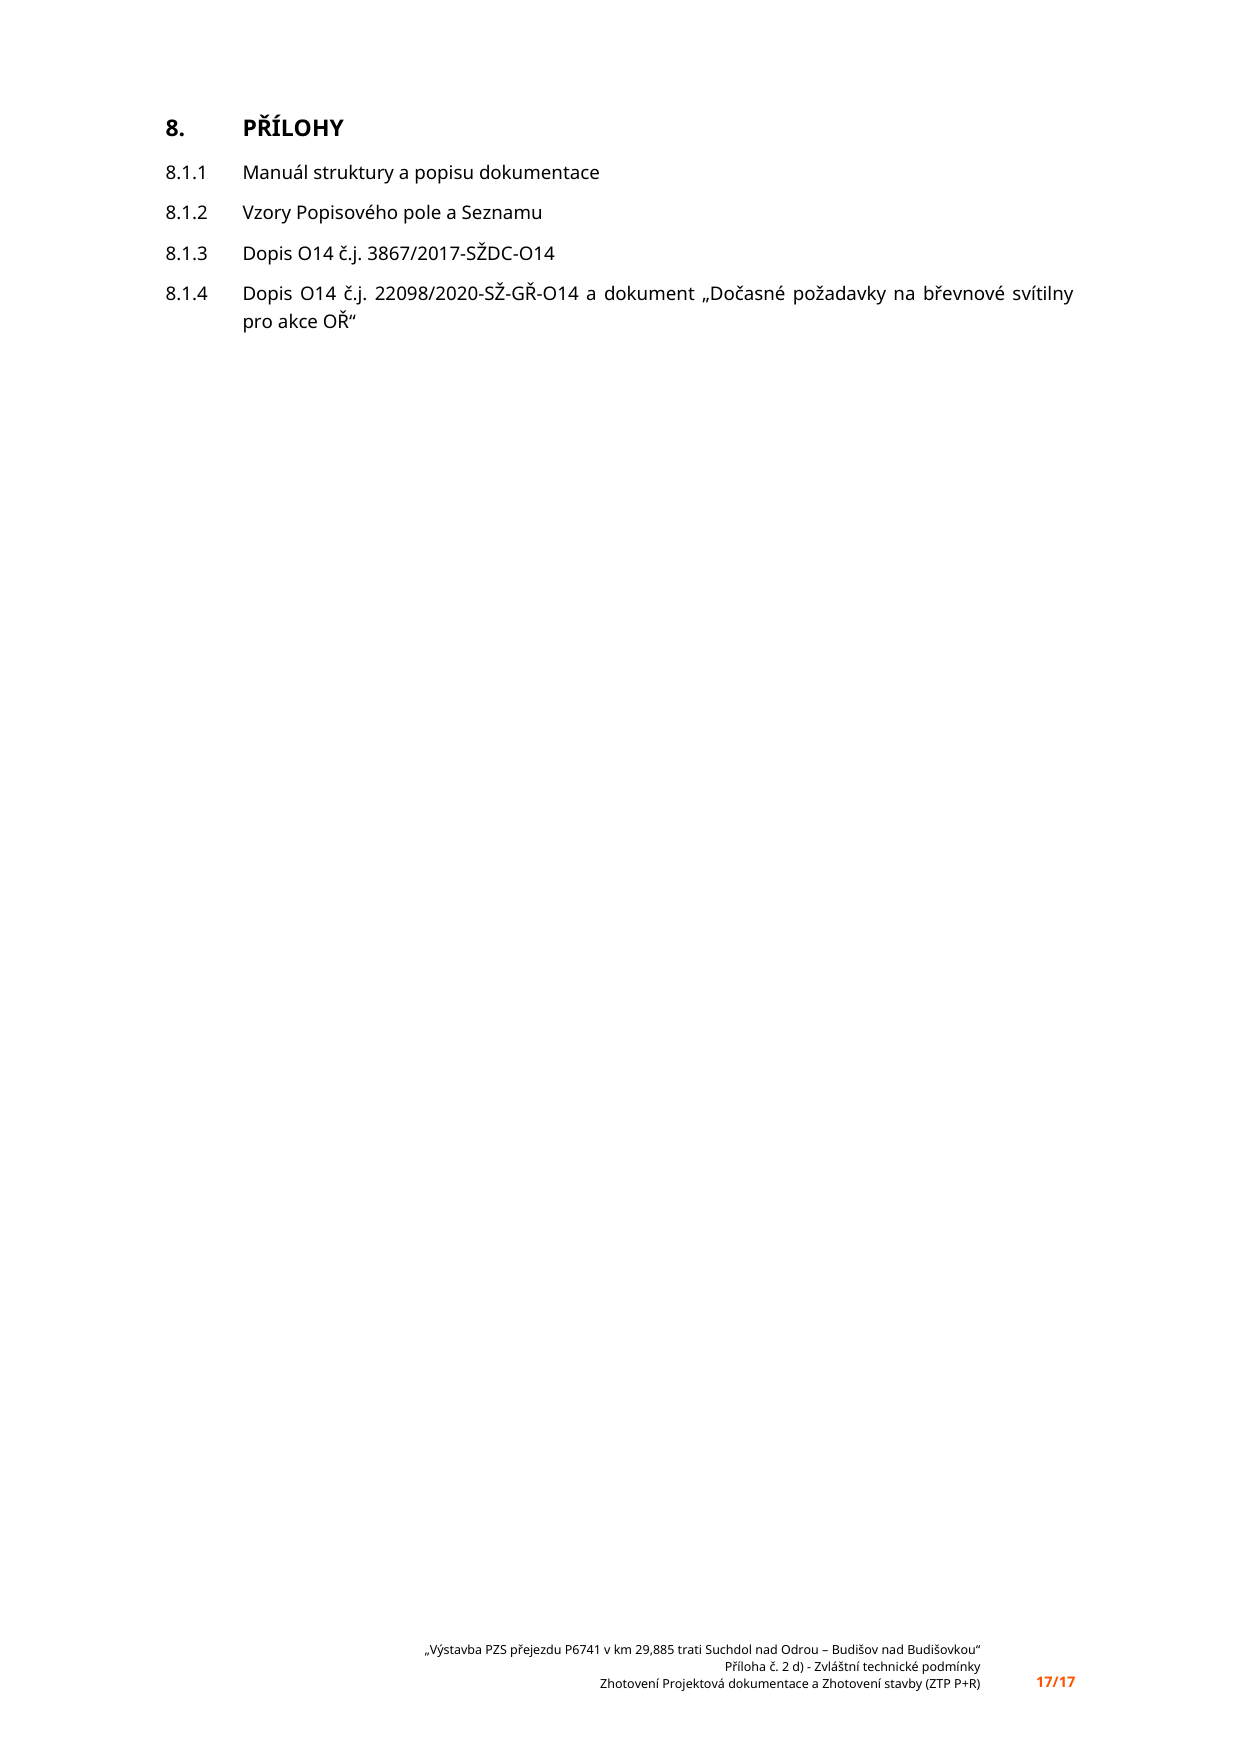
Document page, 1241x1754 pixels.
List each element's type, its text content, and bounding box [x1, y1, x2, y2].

text Manuál struktury a popisu dokumentace [165, 159, 1075, 184]
text Vzory Popisového pole a Seznamu [165, 199, 1075, 225]
text Dopis O14 č.j. 22098/2020-SŽ-GŘ-O14 a dokument „Dočasné požadavky na břevnové svítilny pro akce OŘ“ [165, 281, 1075, 334]
text Dopis O14 č.j. 3867/2017-SŽDC-O14 [165, 240, 1075, 266]
text PŘÍLOHY [165, 112, 1075, 143]
